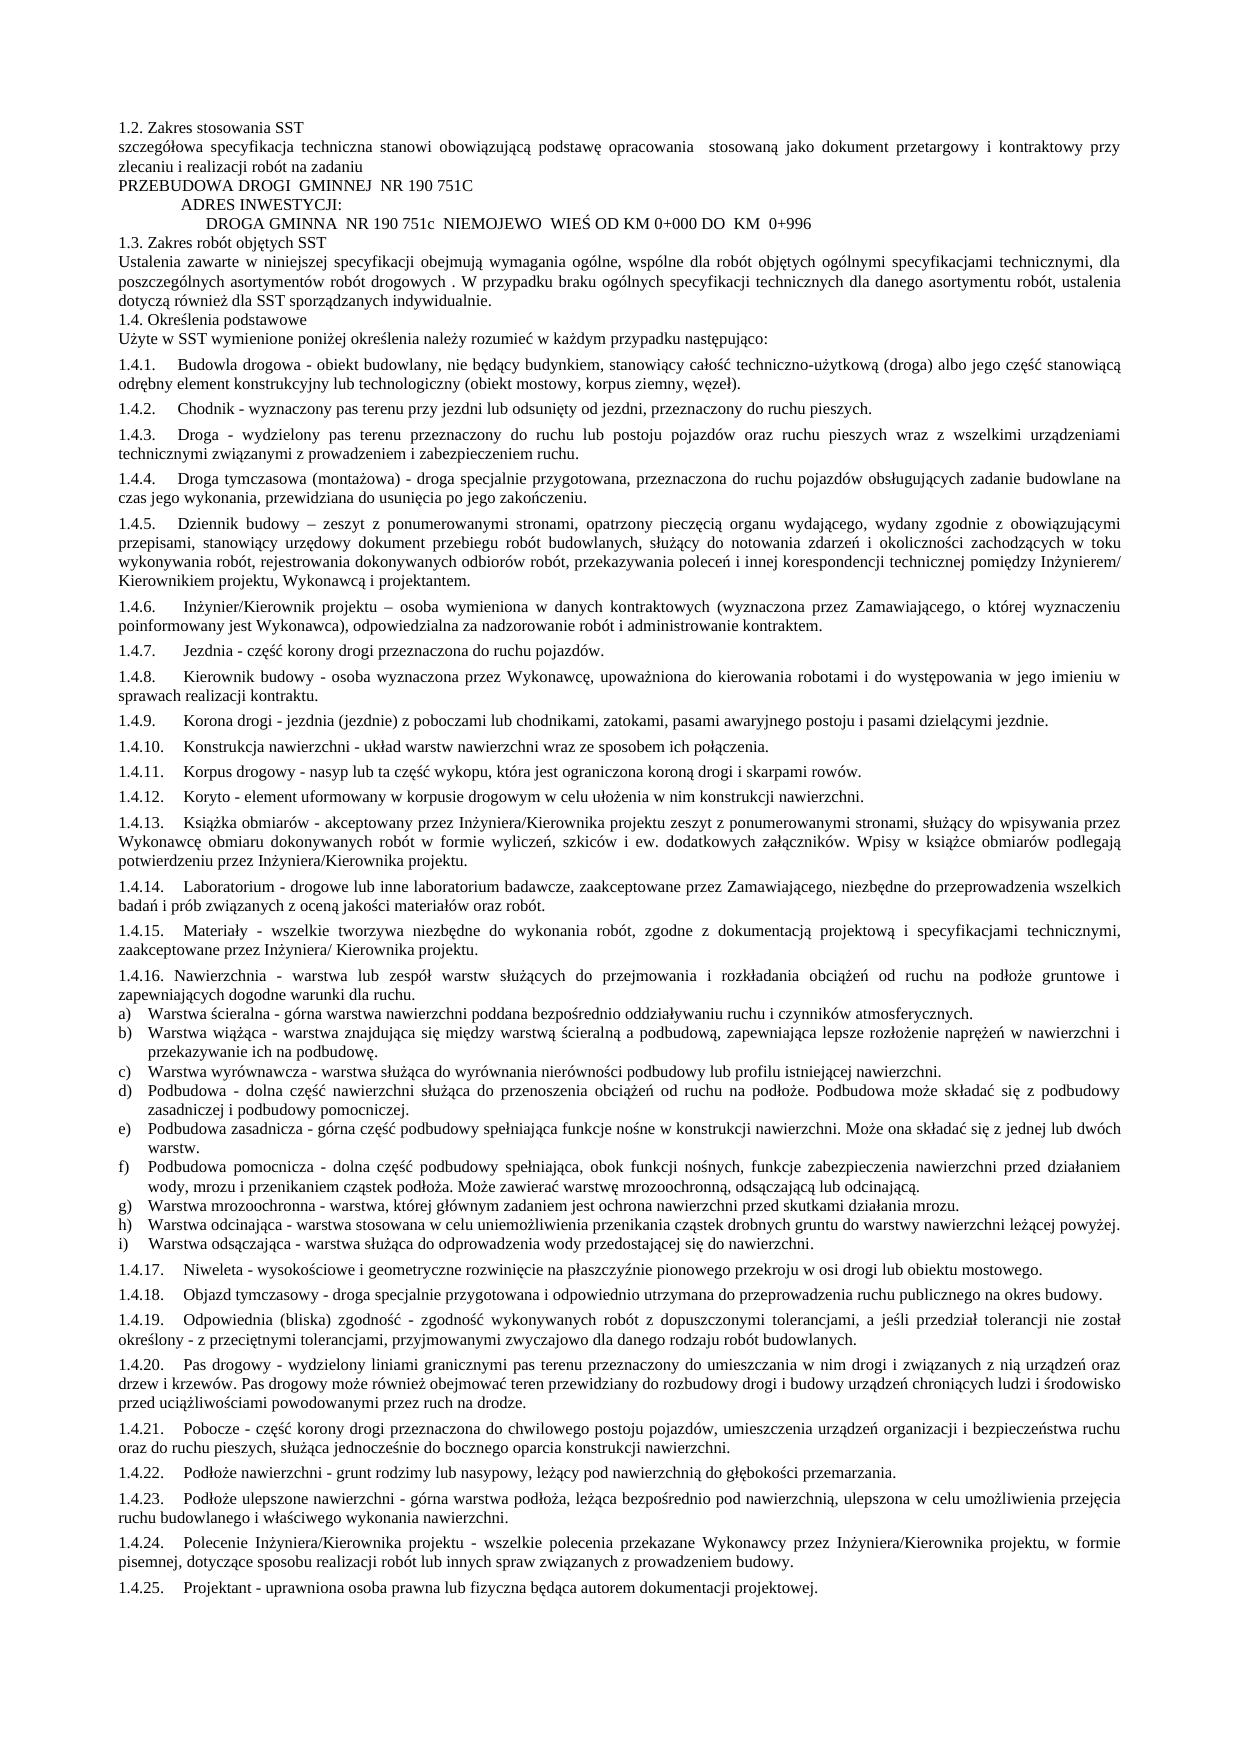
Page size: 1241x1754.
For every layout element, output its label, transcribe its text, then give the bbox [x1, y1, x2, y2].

list Warstwa wyrównawcza - warstwa służąca do wyrównania nierówności podbudowy lub profilu istniejącej nawierzchni. [118, 1061, 1122, 1081]
text 1.4.16. Nawierzchnia - warstwa lub zespół warstw służących do przejmowania i rozkładania obciążeń od ruchu na podłoże gruntowe i zapewniających dogodne warunki dla ruchu. [118, 966, 1122, 1004]
text 1.4.18. Objazd tymczasowy - droga specjalnie przygotowana i odpowiednio utrzymana do przeprowadzenia ruchu publicznego na okres budowy. [118, 1285, 1122, 1304]
text Użyte w SST wymienione poniżej określenia należy rozumieć w każdym przypadku następująco: [118, 329, 1122, 348]
text PRZEBUDOWA DROGI GMINNEJ NR 190 751C [118, 176, 1122, 195]
text 1.4. Określenia podstawowe [118, 310, 1122, 329]
text 1.4.15. Materiały - wszelkie tworzywa niezbędne do wykonania robót, zgodne z dokumentacją projektową i specyfikacjami technicznymi, zaakceptowane przez Inżyniera/ Kierownika projektu. [118, 921, 1122, 959]
text 1.4.24. Polecenie Inżyniera/Kierownika projektu - wszelkie polecenia przekazane Wykonawcy przez Inżyniera/Kierownika projektu, w formie pisemnej, dotyczące sposobu realizacji robót lub innych spraw związanych z prowadzeniem budowy. [118, 1533, 1122, 1571]
text 1.2. Zakres stosowania SST [118, 118, 1122, 137]
text 1.4.6. Inżynier/Kierownik projektu – osoba wymieniona w danych kontraktowych (wyznaczona przez Zamawiającego, o której wyznaczeniu poinformowany jest Wykonawca), odpowiedzialna za nadzorowanie robót i administrowanie kontraktem. [118, 596, 1122, 635]
text 1.4.23. Podłoże ulepszone nawierzchni - górna warstwa podłoża, leżąca bezpośrednio pod nawierzchnią, ulepszona w celu umożliwienia przejęcia ruchu budowlanego i właściwego wykonania nawierzchni. [118, 1488, 1122, 1527]
text 1.4.3. Droga - wydzielony pas terenu przeznaczony do ruchu lub postoju pojazdów oraz ruchu pieszych wraz z wszelkimi urządzeniami technicznymi związanymi z prowadzeniem i zabezpieczeniem ruchu. [118, 424, 1122, 463]
text Ustalenia zawarte w niniejszej specyfikacji obejmują wymagania ogólne, wspólne dla robót objętych ogólnymi specyfikacjami technicznymi, dla poszczególnych asortymentów robót drogowych . W przypadku braku ogólnych specyfikacji technicznych dla danego asortymentu robót, ustalenia dotyczą również dla SST sporządzanych indywidualnie. [118, 252, 1122, 310]
list Warstwa ścieralna - górna warstwa nawierzchni poddana bezpośrednio oddziaływaniu ruchu i czynników atmosferycznych. [118, 1004, 1122, 1023]
text 1.4.19. Odpowiednia (bliska) zgodność - zgodność wykonywanych robót z dopuszczonymi tolerancjami, a jeśli przedział tolerancji nie został określony - z przeciętnymi tolerancjami, przyjmowanymi zwyczajowo dla danego rodzaju robót budowlanych. [118, 1310, 1122, 1348]
text ADRES INWESTYCJI: [118, 195, 1122, 214]
text 1.4.17. Niweleta - wysokościowe i geometryczne rozwinięcie na płaszczyźnie pionowego przekroju w osi drogi lub obiektu mostowego. [118, 1259, 1122, 1278]
text 1.4.12. Koryto - element uformowany w korpusie drogowym w celu ułożenia w nim konstrukcji nawierzchni. [118, 787, 1122, 806]
text 1.4.25. Projektant - uprawniona osoba prawna lub fizyczna będąca autorem dokumentacji projektowej. [118, 1578, 1122, 1597]
text 1.4.11. Korpus drogowy - nasyp lub ta część wykopu, która jest ograniczona koroną drogi i skarpami rowów. [118, 762, 1122, 781]
list Podbudowa zasadnicza - górna część podbudowy spełniająca funkcje nośne w konstrukcji nawierzchni. Może ona składać się z jednej lub dwóch warstw. [118, 1119, 1122, 1157]
list Warstwa odsączająca - warstwa służąca do odprowadzenia wody przedostającej się do nawierzchni. [118, 1234, 1122, 1253]
text 1.4.14. Laboratorium - drogowe lub inne laboratorium badawcze, zaakceptowane przez Zamawiającego, niezbędne do przeprowadzenia wszelkich badań i prób związanych z oceną jakości materiałów oraz robót. [118, 876, 1122, 915]
text 1.4.9. Korona drogi - jezdnia (jezdnie) z poboczami lub chodnikami, zatokami, pasami awaryjnego postoju i pasami dzielącymi jezdnie. [118, 711, 1122, 730]
list Warstwa mrozoochronna - warstwa, której głównym zadaniem jest ochrona nawierzchni przed skutkami działania mrozu. [118, 1196, 1122, 1215]
text 1.4.10. Konstrukcja nawierzchni - układ warstw nawierzchni wraz ze sposobem ich połączenia. [118, 736, 1122, 756]
list Podbudowa pomocnicza - dolna część podbudowy spełniająca, obok funkcji nośnych, funkcje zabezpieczenia nawierzchni przed działaniem wody, mrozu i przenikaniem cząstek podłoża. Może zawierać warstwę mrozoochronną, odsączającą lub odcinającą. [118, 1157, 1122, 1196]
text szczegółowa specyfikacja techniczna stanowi obowiązującą podstawę opracowania stosowaną jako dokument przetargowy i kontraktowy przy zlecaniu i realizacji robót na zadaniu [118, 137, 1122, 176]
text 1.4.1. Budowla drogowa - obiekt budowlany, nie będący budynkiem, stanowiący całość techniczno-użytkową (droga) albo jego część stanowiącą odrębny element konstrukcyjny lub technologiczny (obiekt mostowy, korpus ziemny, węzeł). [118, 354, 1122, 393]
text 1.4.13. Książka obmiarów - akceptowany przez Inżyniera/Kierownika projektu zeszyt z ponumerowanymi stronami, służący do wpisywania przez Wykonawcę obmiaru dokonywanych robót w formie wyliczeń, szkiców i ew. dodatkowych załączników. Wpisy w książce obmiarów podlegają potwierdzeniu przez Inżyniera/Kierownika projektu. [118, 813, 1122, 870]
list Podbudowa - dolna część nawierzchni służąca do przenoszenia obciążeń od ruchu na podłoże. Podbudowa może składać się z podbudowy zasadniczej i podbudowy pomocniczej. [118, 1081, 1122, 1119]
text 1.4.22. Podłoże nawierzchni - grunt rodzimy lub nasypowy, leżący pod nawierzchnią do głębokości przemarzania. [118, 1463, 1122, 1482]
text 1.4.21. Pobocze - część korony drogi przeznaczona do chwilowego postoju pojazdów, umieszczenia urządzeń organizacji i bezpieczeństwa ruchu oraz do ruchu pieszych, służąca jednocześnie do bocznego oparcia konstrukcji nawierzchni. [118, 1418, 1122, 1457]
text 1.4.4. Droga tymczasowa (montażowa) - droga specjalnie przygotowana, przeznaczona do ruchu pojazdów obsługujących zadanie budowlane na czas jego wykonania, przewidziana do usunięcia po jego zakończeniu. [118, 469, 1122, 507]
list Warstwa odcinająca - warstwa stosowana w celu uniemożliwienia przenikania cząstek drobnych gruntu do warstwy nawierzchni leżącej powyżej. [118, 1215, 1122, 1234]
list Warstwa wiążąca - warstwa znajdująca się między warstwą ścieralną a podbudową, zapewniająca lepsze rozłożenie naprężeń w nawierzchni i przekazywanie ich na podbudowę. [118, 1023, 1122, 1061]
text 1.4.7. Jezdnia - część korony drogi przeznaczona do ruchu pojazdów. [118, 641, 1122, 660]
text 1.4.5. Dziennik budowy – zeszyt z ponumerowanymi stronami, opatrzony pieczęcią organu wydającego, wydany zgodnie z obowiązującymi przepisami, stanowiący urzędowy dokument przebiegu robót budowlanych, służący do notowania zdarzeń i okoliczności zachodzących w toku wykonywania robót, rejestrowania dokonywanych odbiorów robót, przekazywania poleceń i innej korespondencji technicznej pomiędzy Inżynierem/ Kierownikiem projektu, Wykonawcą i projektantem. [118, 513, 1122, 590]
text 1.3. Zakres robót objętych SST [118, 233, 1122, 252]
text 1.4.8. Kierownik budowy - osoba wyznaczona przez Wykonawcę, upoważniona do kierowania robotami i do występowania w jego imieniu w sprawach realizacji kontraktu. [118, 666, 1122, 705]
text 1.4.20. Pas drogowy - wydzielony liniami granicznymi pas terenu przeznaczony do umieszczania w nim drogi i związanych z nią urządzeń oraz drzew i krzewów. Pas drogowy może również obejmować teren przewidziany do rozbudowy drogi i budowy urządzeń chroniących ludzi i środowisko przed uciążliwościami powodowanymi przez ruch na drodze. [118, 1355, 1122, 1412]
text 1.4.2. Chodnik - wyznaczony pas terenu przy jezdni lub odsunięty od jezdni, przeznaczony do ruchu pieszych. [118, 399, 1122, 418]
text DROGA GMINNA NR 190 751c NIEMOJEWO WIEŚ OD KM 0+000 DO KM 0+996 [118, 214, 1122, 233]
